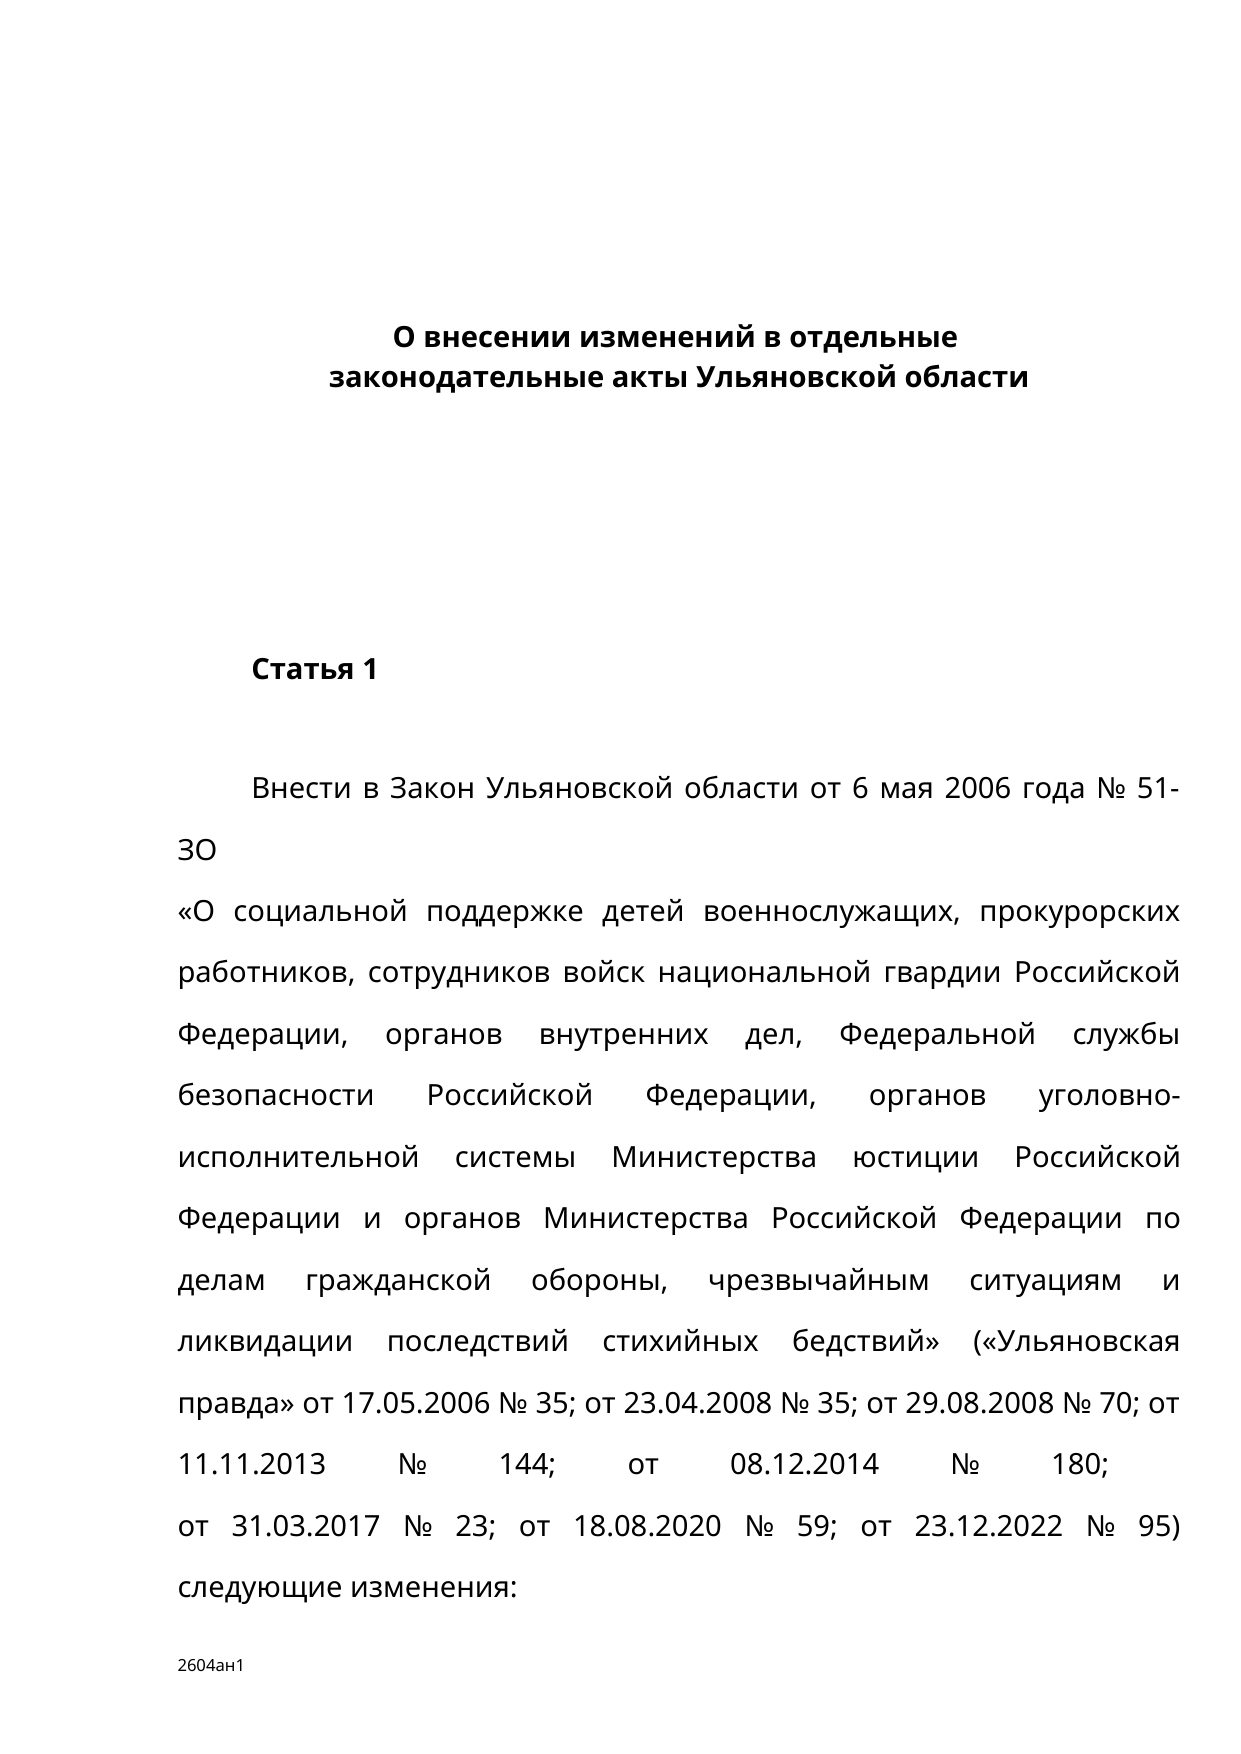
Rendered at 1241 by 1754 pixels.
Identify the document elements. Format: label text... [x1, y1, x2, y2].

text Внести в Закон Ульяновской области от 6 мая 2006 года № 51-ЗО «О социальной поддержке детей военнослужащих, прокурорских работников, сотрудников войск национальной гвардии Российской Федерации, органов внутренних дел, Федеральной службы безопасности Российской Федерации, органов уголовно-исполнительной системы Министерства юстиции Российской Федерации и органов Министерства Российской Федерации по делам гражданской обороны, чрезвычайным ситуациям и ликвидации последствий стихийных бедствий» («Ульяновская правда» от 17.05.2006 № 35; от 23.04.2008 № 35; от 29.08.2008 № 70; от 11.11.2013 № 144; от 08.12.2014 № 180; от 31.03.2017 № 23; от 18.08.2020 № 59; от 23.12.2022 № 95) следующие изменения: [177, 767, 1181, 1606]
text Статья 1 [177, 648, 1181, 688]
text О внесении изменений в отдельные законодательные акты Ульяновской области [177, 317, 1181, 396]
